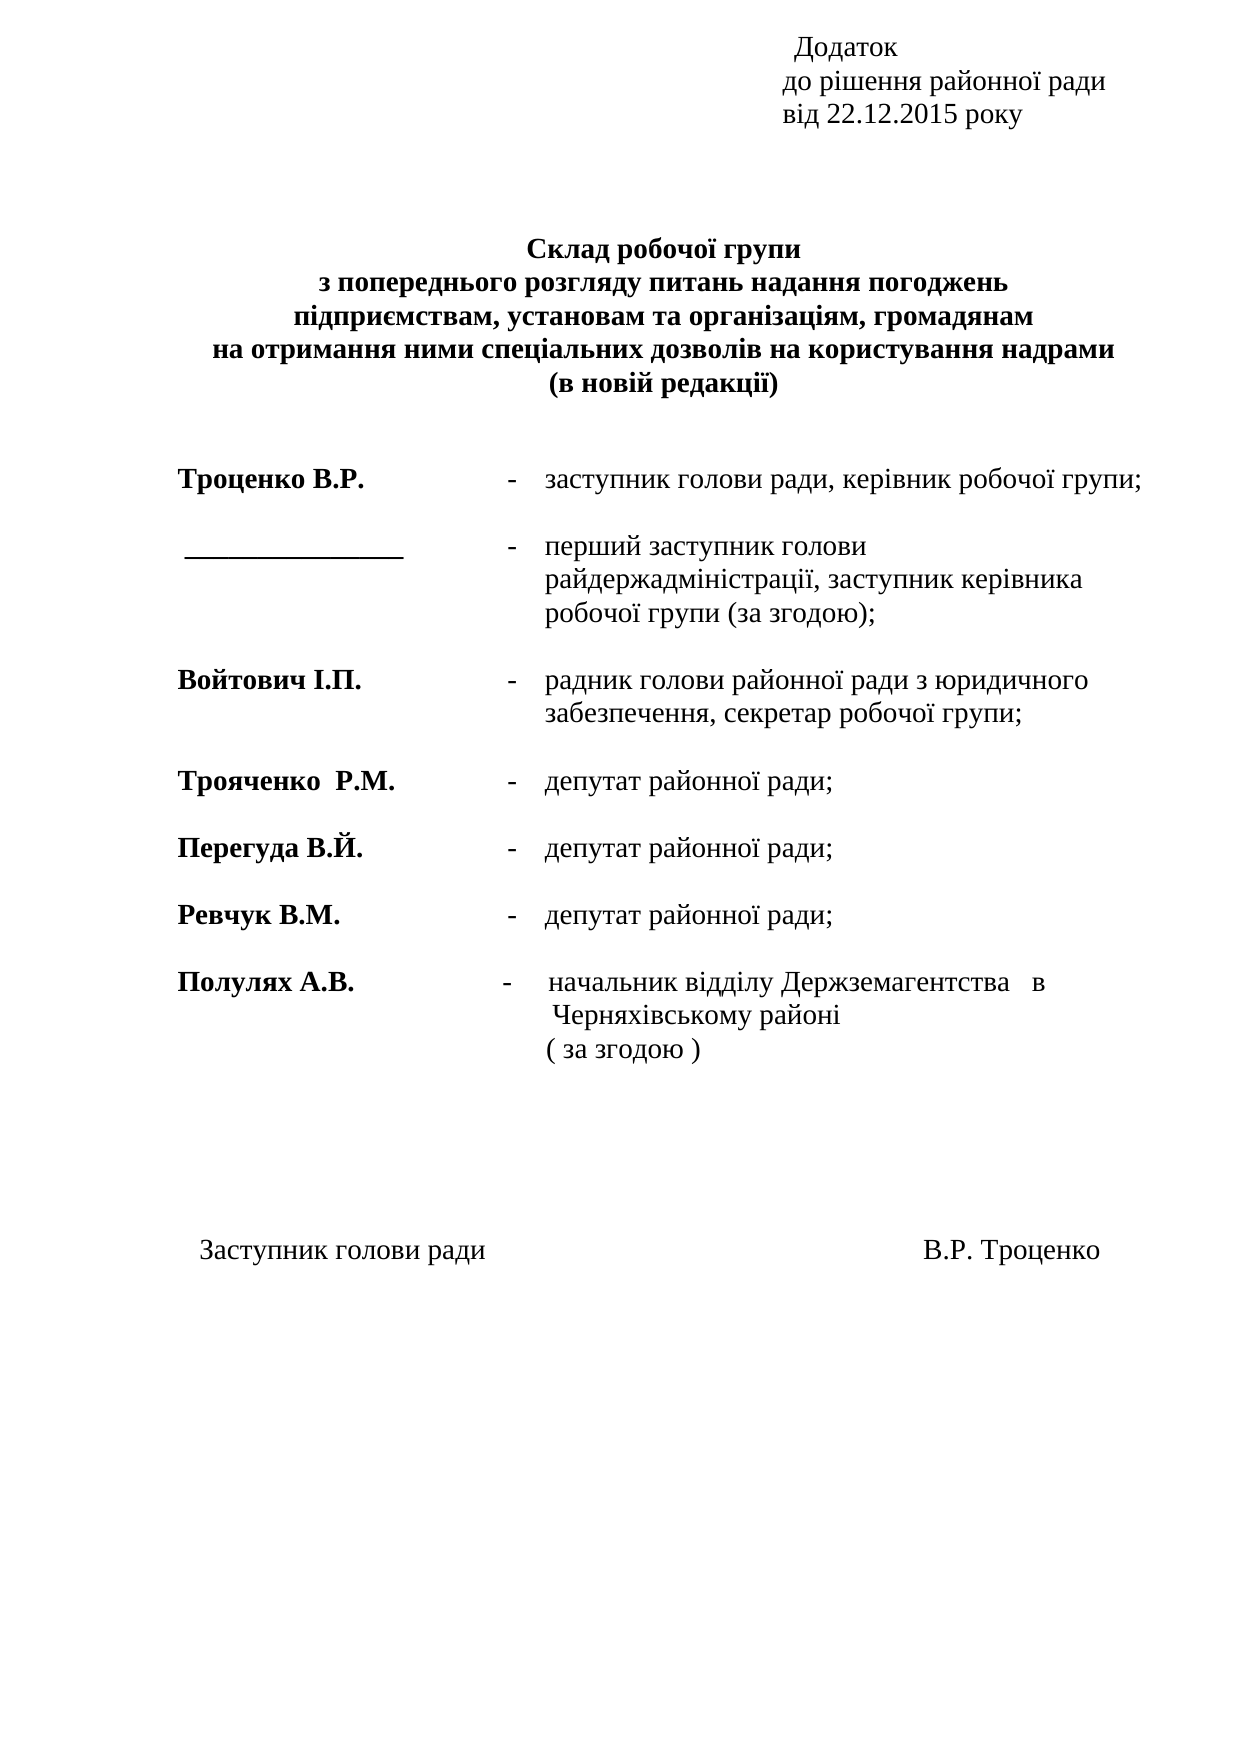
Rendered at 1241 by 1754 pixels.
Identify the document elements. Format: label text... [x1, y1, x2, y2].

table_cell депутат районної ради; [458, 897, 1161, 964]
table_header заступник голови ради, керівник робочої групи; [458, 461, 1161, 528]
text до рішення районної ради [177, 63, 1150, 97]
text на отримання ними спеціальних дозволів на користування надрами [177, 331, 1150, 365]
table_cell радник голови районної ради з юридичного забезпечення, секретар робочої групи; [458, 662, 1161, 763]
table_cell депутат районної ради; [458, 830, 1161, 897]
table_cell Войтович І.П. [166, 662, 458, 763]
text з попереднього розгляду питань надання погоджень [177, 264, 1150, 298]
table_header Троценко В.Р. [166, 461, 458, 528]
text Додаток [177, 29, 1150, 63]
table_cell Трояченко Р.М. [166, 763, 458, 830]
table_cell _______________ [166, 528, 458, 662]
text Склад робочої групи [177, 231, 1150, 264]
table_cell - начальник відділу Держземагентства в Черняхівському районі ( за згодою ) [458, 964, 1161, 1098]
table_cell перший заступник голови райдержадміністрації, заступник керівника робочої групи (за згодою); [458, 528, 1161, 662]
text підприємствам, установам та організаціям, громадянам [177, 298, 1150, 331]
text Заступник голови ради В.Р. Троценко [177, 1232, 1150, 1266]
table_cell депутат районної ради; [458, 763, 1161, 830]
table_cell Ревчук В.М. [166, 897, 458, 964]
table_cell Перегуда В.Й. [166, 830, 458, 897]
table_cell Полулях А.В. [166, 964, 458, 1098]
text (в новій редакції) [177, 365, 1150, 398]
text від 22.12.2015 року [177, 97, 1150, 130]
